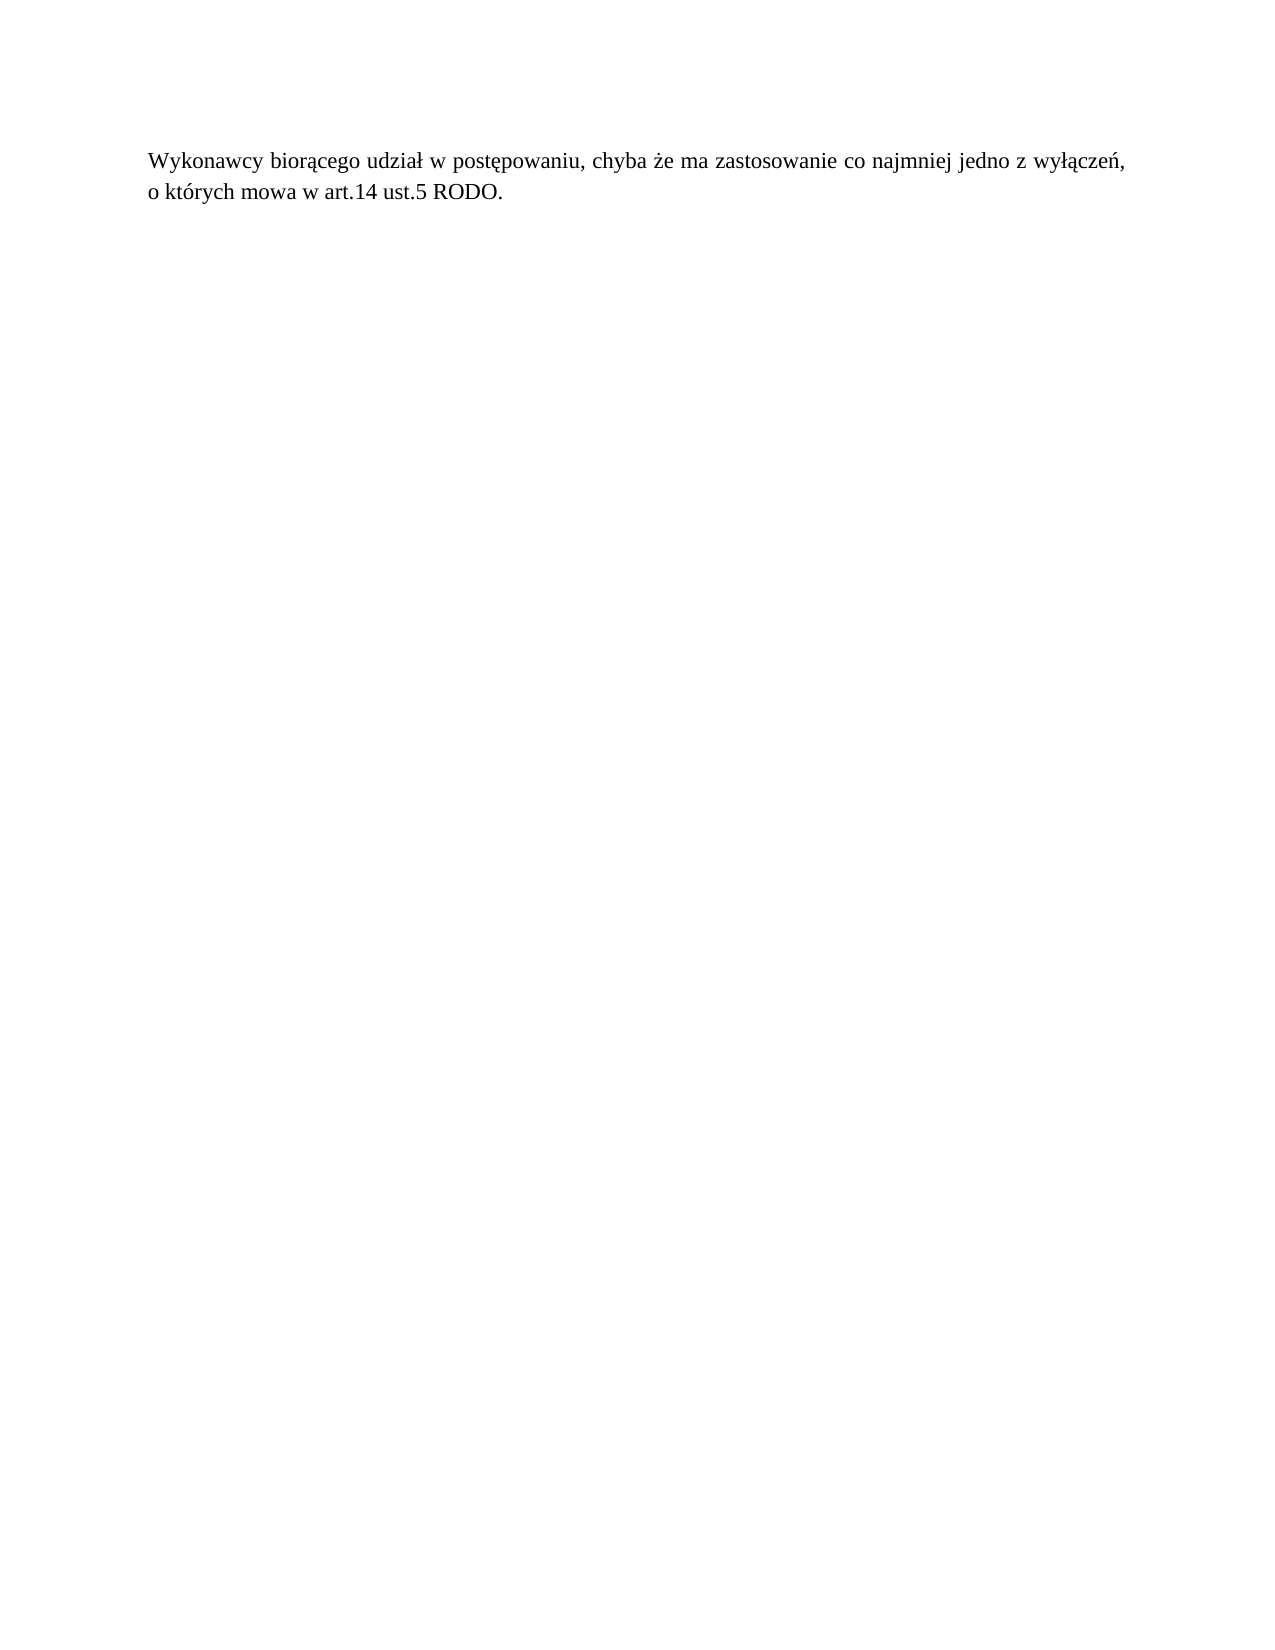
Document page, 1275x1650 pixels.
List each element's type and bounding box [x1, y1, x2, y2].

text [148, 148, 1127, 204]
